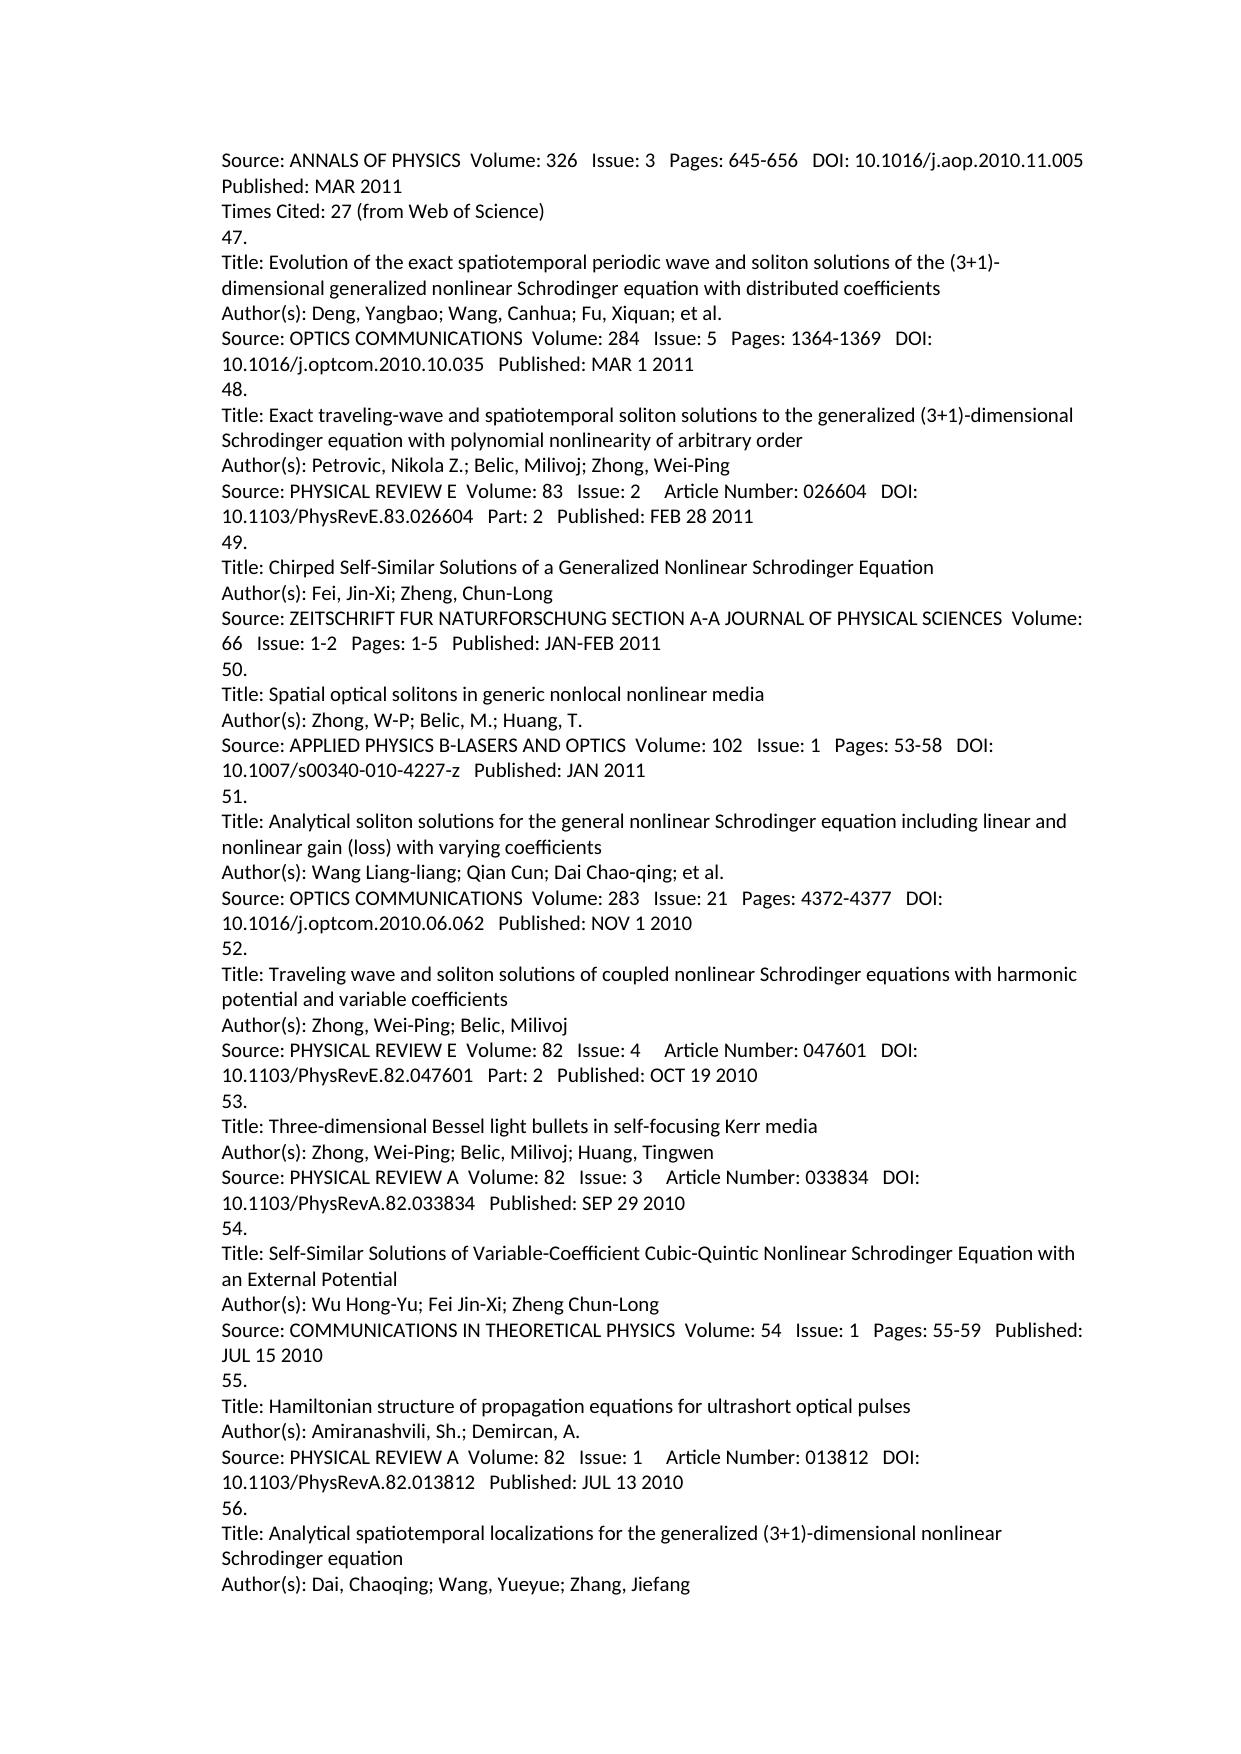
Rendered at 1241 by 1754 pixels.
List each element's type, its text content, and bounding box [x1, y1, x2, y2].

text Author(s): Deng, Yangbao; Wang, Canhua; Fu, Xiquan; et al. [221, 300, 1093, 326]
text 56. [221, 1495, 1093, 1520]
text Title: Spatial optical solitons in generic nonlocal nonlinear media [221, 681, 1093, 707]
text Title: Hamiltonian structure of propagation equations for ultrashort optical pulses [221, 1393, 1093, 1418]
text Author(s): Wu Hong-Yu; Fei Jin-Xi; Zheng Chun-Long [221, 1291, 1093, 1317]
text Author(s): Wang Liang-liang; Qian Cun; Dai Chao-qing; et al. [221, 859, 1093, 885]
text Source: ANNALS OF PHYSICS Volume: 326 Issue: 3 Pages: 645-656 DOI: 10.1016/j.aop.2010.11.005 Published: MAR 2011 [221, 148, 1093, 198]
text Title: Traveling wave and soliton solutions of coupled nonlinear Schrodinger equations with harmonic potential and variable coefficients [221, 961, 1093, 1012]
text Source: OPTICS COMMUNICATIONS Volume: 283 Issue: 21 Pages: 4372-4377 DOI: 10.1016/j.optcom.2010.06.062 Published: NOV 1 2010 [221, 885, 1093, 936]
text Title: Self-Similar Solutions of Variable-Coefficient Cubic-Quintic Nonlinear Schrodinger Equation with an External Potential [221, 1241, 1093, 1291]
text 49. [221, 529, 1093, 554]
text Title: Analytical soliton solutions for the general nonlinear Schrodinger equation including linear and nonlinear gain (loss) with varying coefficients [221, 808, 1093, 859]
text Author(s): Petrovic, Nikola Z.; Belic, Milivoj; Zhong, Wei-Ping [221, 453, 1093, 478]
text 53. [221, 1088, 1093, 1113]
text Title: Exact traveling-wave and spatiotemporal soliton solutions to the generalized (3+1)-dimensional Schrodinger equation with polynomial nonlinearity of arbitrary order [221, 402, 1093, 453]
text Source: PHYSICAL REVIEW A Volume: 82 Issue: 3 Article Number: 033834 DOI: 10.1103/PhysRevA.82.033834 Published: SEP 29 2010 [221, 1164, 1093, 1215]
text Title: Three-dimensional Bessel light bullets in self-focusing Kerr media [221, 1113, 1093, 1139]
text Source: ZEITSCHRIFT FUR NATURFORSCHUNG SECTION A-A JOURNAL OF PHYSICAL SCIENCES Volume: 66 Issue: 1-2 Pages: 1-5 Published: JAN-FEB 2011 [221, 605, 1093, 656]
text Author(s): Zhong, Wei-Ping; Belic, Milivoj; Huang, Tingwen [221, 1139, 1093, 1164]
text Title: Chirped Self-Similar Solutions of a Generalized Nonlinear Schrodinger Equation [221, 554, 1093, 580]
text 48. [221, 376, 1093, 402]
text Source: PHYSICAL REVIEW A Volume: 82 Issue: 1 Article Number: 013812 DOI: 10.1103/PhysRevA.82.013812 Published: JUL 13 2010 [221, 1444, 1093, 1495]
text Source: OPTICS COMMUNICATIONS Volume: 284 Issue: 5 Pages: 1364-1369 DOI: 10.1016/j.optcom.2010.10.035 Published: MAR 1 2011 [221, 326, 1093, 376]
text Source: PHYSICAL REVIEW E Volume: 83 Issue: 2 Article Number: 026604 DOI: 10.1103/PhysRevE.83.026604 Part: 2 Published: FEB 28 2011 [221, 478, 1093, 529]
text Author(s): Zhong, W-P; Belic, M.; Huang, T. [221, 707, 1093, 732]
text Title: Analytical spatiotemporal localizations for the generalized (3+1)-dimensional nonlinear Schrodinger equation [221, 1520, 1093, 1571]
text Source: APPLIED PHYSICS B-LASERS AND OPTICS Volume: 102 Issue: 1 Pages: 53-58 DOI: 10.1007/s00340-010-4227-z Published: JAN 2011 [221, 732, 1093, 783]
text 50. [221, 656, 1093, 681]
text Times Cited: 27 (from Web of Science) [221, 198, 1093, 224]
text 55. [221, 1368, 1093, 1393]
text Author(s): Fei, Jin-Xi; Zheng, Chun-Long [221, 580, 1093, 605]
text Author(s): Amiranashvili, Sh.; Demircan, A. [221, 1418, 1093, 1444]
text Author(s): Dai, Chaoqing; Wang, Yueyue; Zhang, Jiefang [221, 1571, 1093, 1596]
text 51. [221, 783, 1093, 808]
text 54. [221, 1215, 1093, 1241]
text Title: Evolution of the exact spatiotemporal periodic wave and soliton solutions of the (3+1)-dimensional generalized nonlinear Schrodinger equation with distributed coefficients [221, 249, 1093, 300]
text Source: COMMUNICATIONS IN THEORETICAL PHYSICS Volume: 54 Issue: 1 Pages: 55-59 Published: JUL 15 2010 [221, 1317, 1093, 1368]
text 47. [221, 224, 1093, 249]
text Author(s): Zhong, Wei-Ping; Belic, Milivoj [221, 1012, 1093, 1037]
text Source: PHYSICAL REVIEW E Volume: 82 Issue: 4 Article Number: 047601 DOI: 10.1103/PhysRevE.82.047601 Part: 2 Published: OCT 19 2010 [221, 1037, 1093, 1088]
text 52. [221, 936, 1093, 961]
